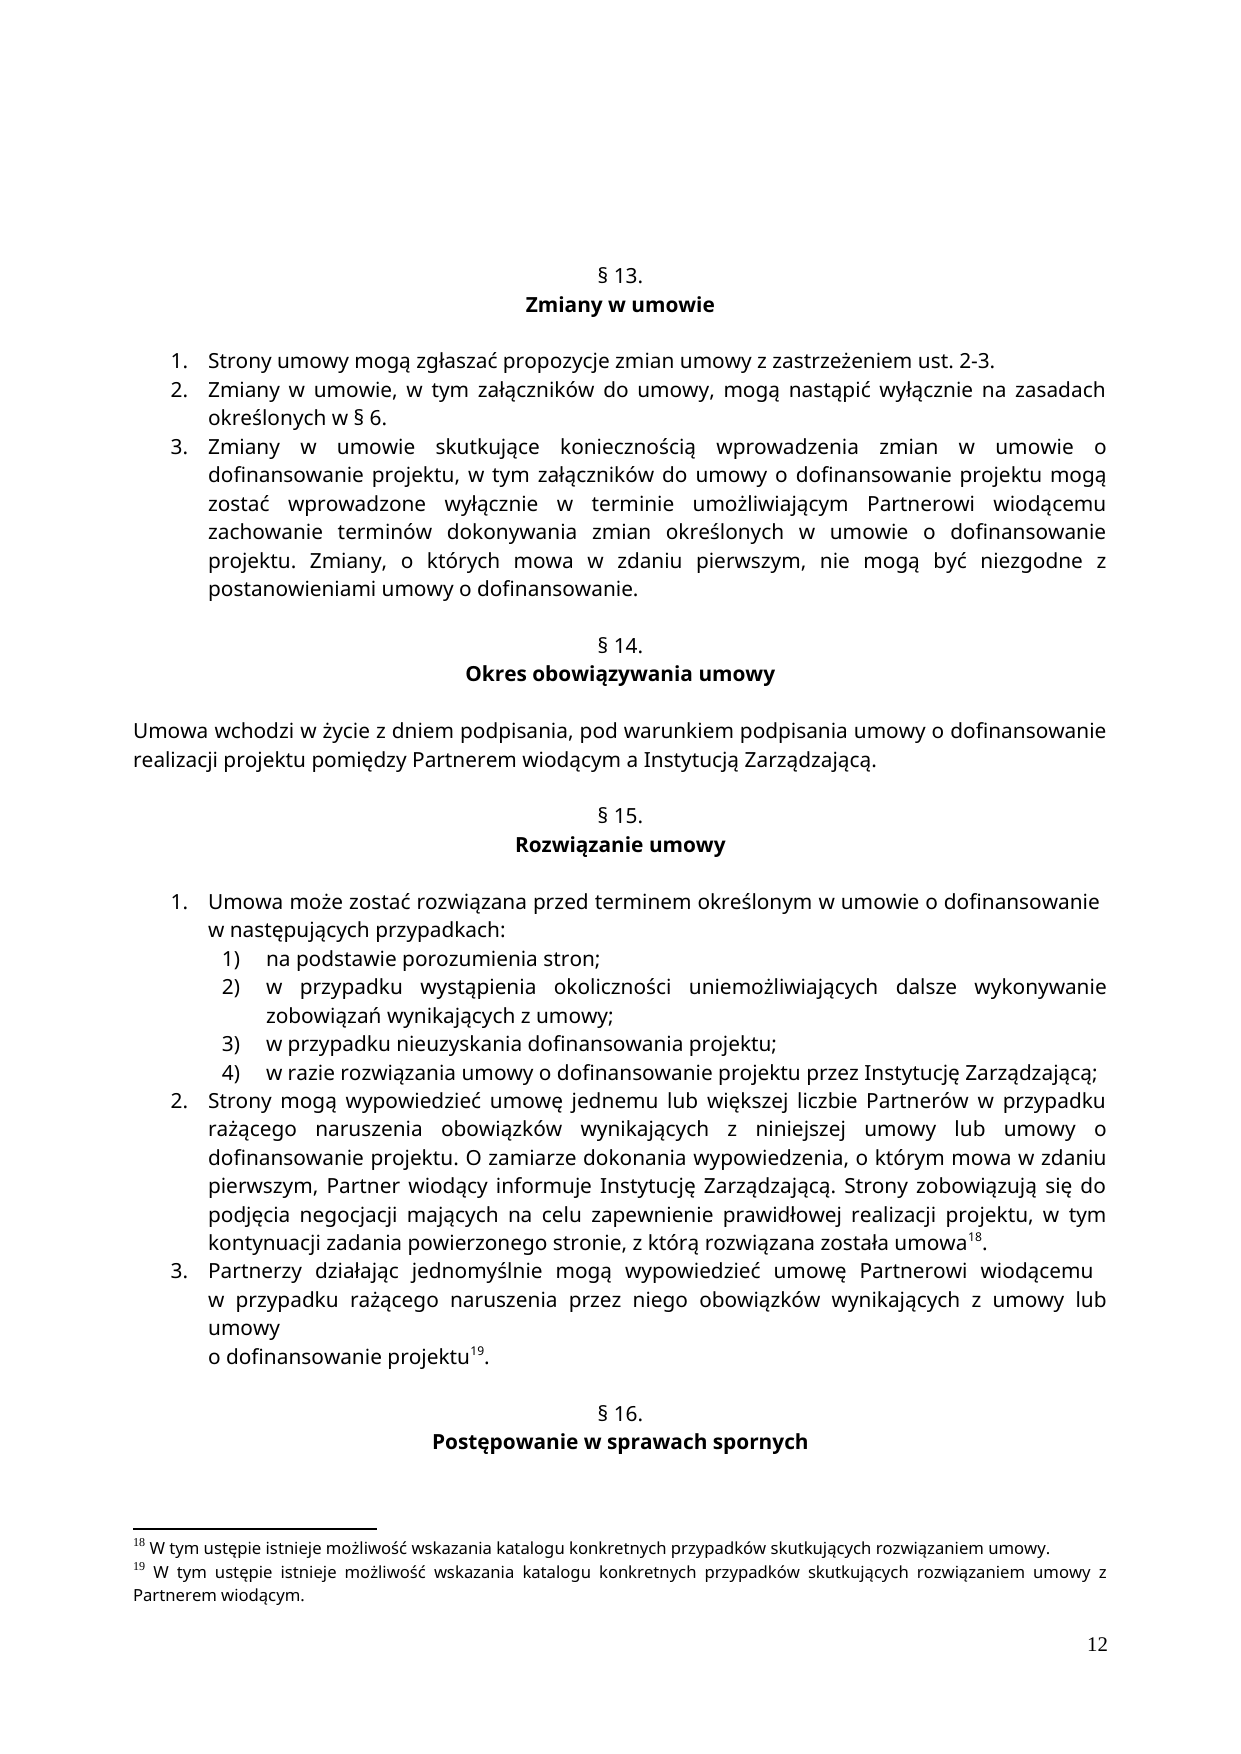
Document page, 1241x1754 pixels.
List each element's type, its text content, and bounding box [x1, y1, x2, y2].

text Postępowanie w sprawach spornych [133, 1427, 1107, 1456]
text § 14. [133, 631, 1107, 659]
text § 13. [133, 261, 1107, 290]
list w razie rozwiązania umowy o dofinansowanie projektu przez Instytucję Zarządzającą; [222, 1058, 1107, 1086]
list Zmiany w umowie, w tym załączników do umowy, mogą nastąpić wyłącznie na zasadach określonych w § 6. [170, 375, 1107, 432]
text § 15. [133, 802, 1107, 830]
list Partnerzy działając jednomyślnie mogą wypowiedzieć umowę Partnerowi wiodącemu w przypadku rażącego naruszenia przez niego obowiązków wynikających z umowy lub umowy o dofinansowanie projektu. [170, 1257, 1107, 1370]
text Umowa wchodzi w życie z dniem podpisania, pod warunkiem podpisania umowy o dofinansowanie realizacji projektu pomiędzy Partnerem wiodącym a Instytucją Zarządzającą. [133, 716, 1107, 773]
list Umowa może zostać rozwiązana przed terminem określonym w umowie o dofinansowanie w następujących przypadkach: [170, 887, 1107, 944]
list na podstawie porozumienia stron; [222, 944, 1107, 972]
text Zmiany w umowie [133, 290, 1107, 318]
list Strony umowy mogą zgłaszać propozycje zmian umowy z zastrzeżeniem ust. 2-3. [170, 347, 1107, 375]
text Rozwiązanie umowy [133, 830, 1107, 858]
list Strony mogą wypowiedzieć umowę jednemu lub większej liczbie Partnerów w przypadku rażącego naruszenia obowiązków wynikających z niniejszej umowy lub umowy o dofinansowanie projektu. O zamiarze dokonania wypowiedzenia, o którym mowa w zdaniu pierwszym, Partner wiodący informuje Instytucję Zarządzającą. Strony zobowiązują się do podjęcia negocjacji mających na celu zapewnienie prawidłowej realizacji projektu, w tym kontynuacji zadania powierzonego stronie, z którą rozwiązana została umowa. [170, 1086, 1107, 1257]
list Zmiany w umowie skutkujące koniecznością wprowadzenia zmian w umowie o dofinansowanie projektu, w tym załączników do umowy o dofinansowanie projektu mogą zostać wprowadzone wyłącznie w terminie umożliwiającym Partnerowi wiodącemu zachowanie terminów dokonywania zmian określonych w umowie o dofinansowanie projektu. Zmiany, o których mowa w zdaniu pierwszym, nie mogą być niezgodne z postanowieniami umowy o dofinansowanie. [170, 432, 1107, 603]
text Okres obowiązywania umowy [133, 659, 1107, 688]
text § 16. [133, 1399, 1107, 1427]
list w przypadku nieuzyskania dofinansowania projektu; [222, 1029, 1107, 1058]
list w przypadku wystąpienia okoliczności uniemożliwiających dalsze wykonywanie zobowiązań wynikających z umowy; [222, 972, 1107, 1029]
